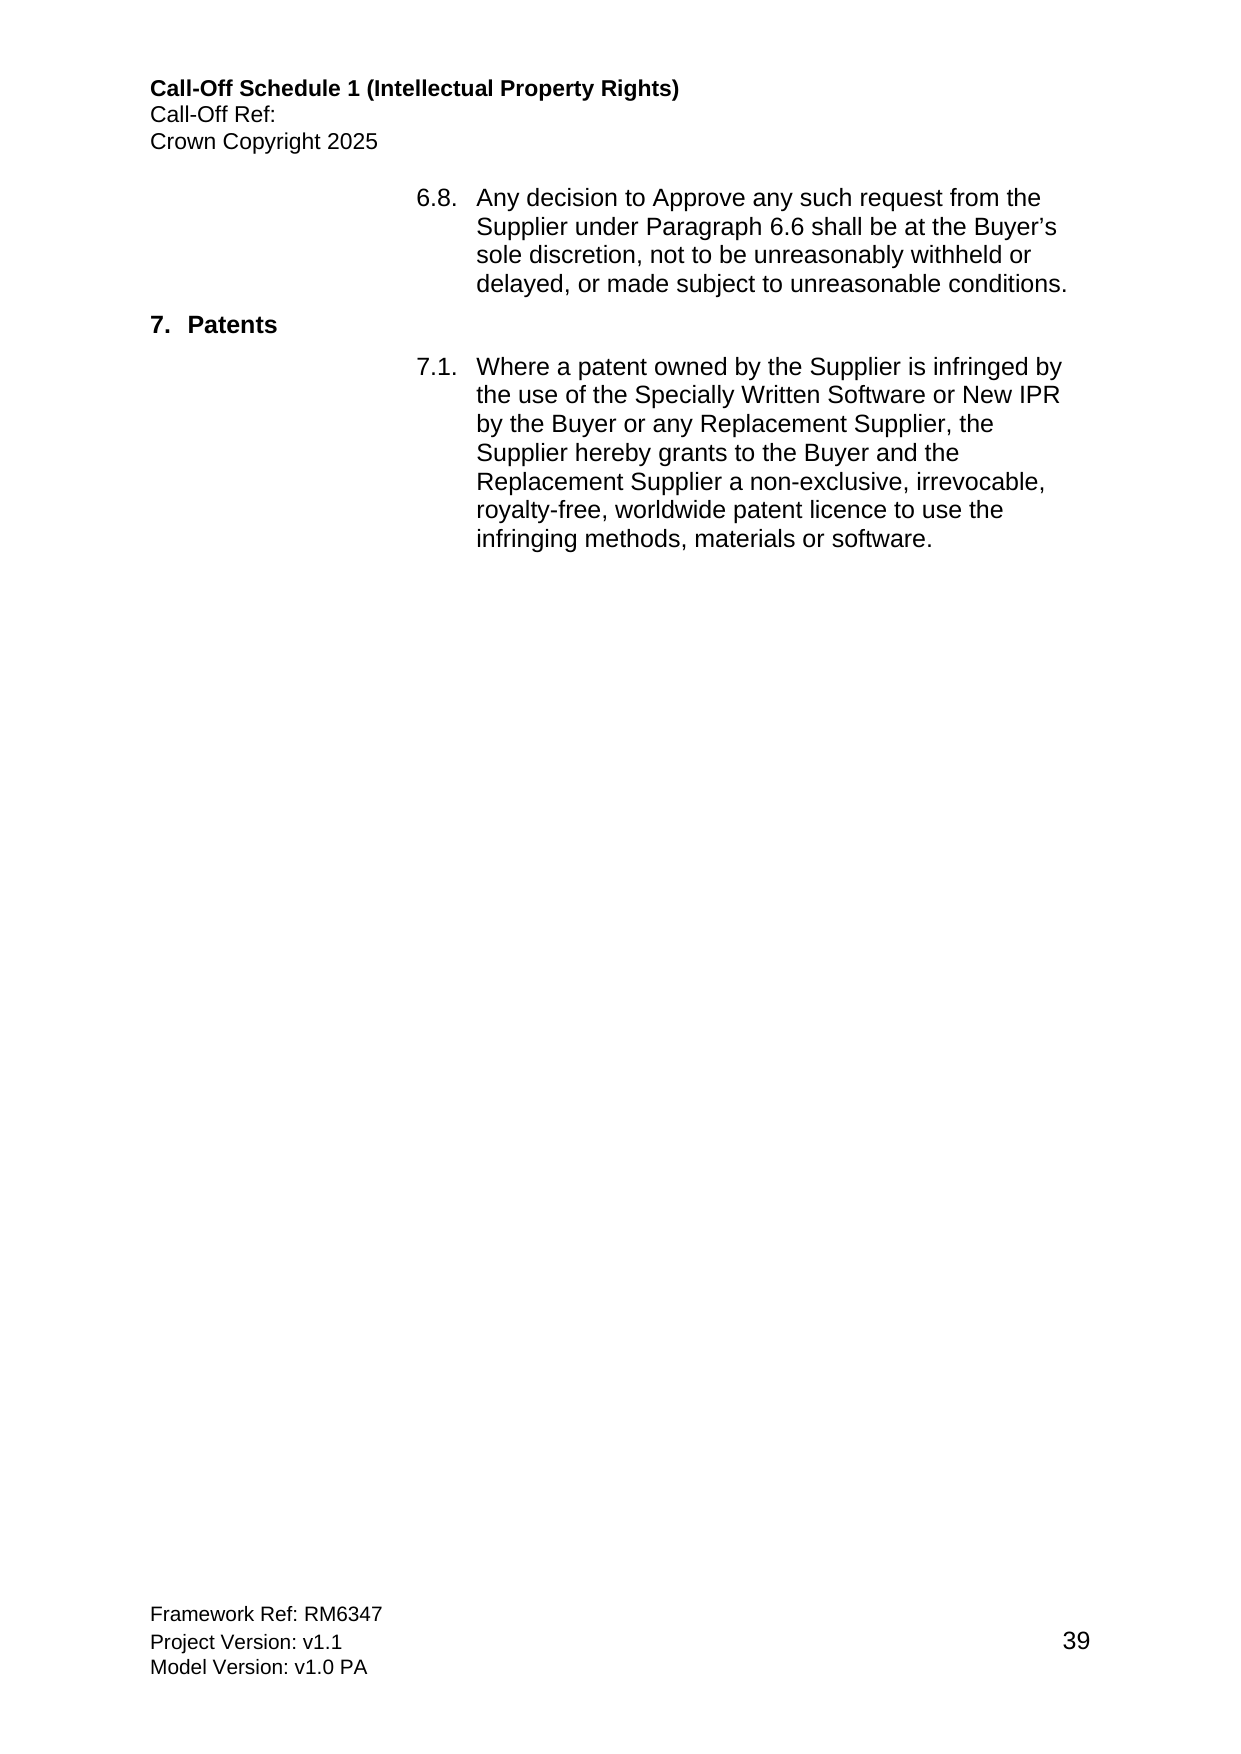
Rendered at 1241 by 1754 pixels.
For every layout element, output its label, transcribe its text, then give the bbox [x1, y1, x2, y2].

subtitle Any decision to Approve any such request from the Supplier under Paragraph 6.6 shall be at the Buyer’s sole discretion, not to be unreasonably withheld or delayed, or made subject to unreasonable conditions. [416, 183, 1090, 298]
subtitle Patents [150, 310, 1090, 339]
subtitle Where a patent owned by the Supplier is infringed by the use of the Specially Written Software or New IPR by the Buyer or any Replacement Supplier, the Supplier hereby grants to the Buyer and the Replacement Supplier a non-exclusive, irrevocable, royalty-free, worldwide patent licence to use the infringing methods, materials or software. [416, 352, 1090, 553]
